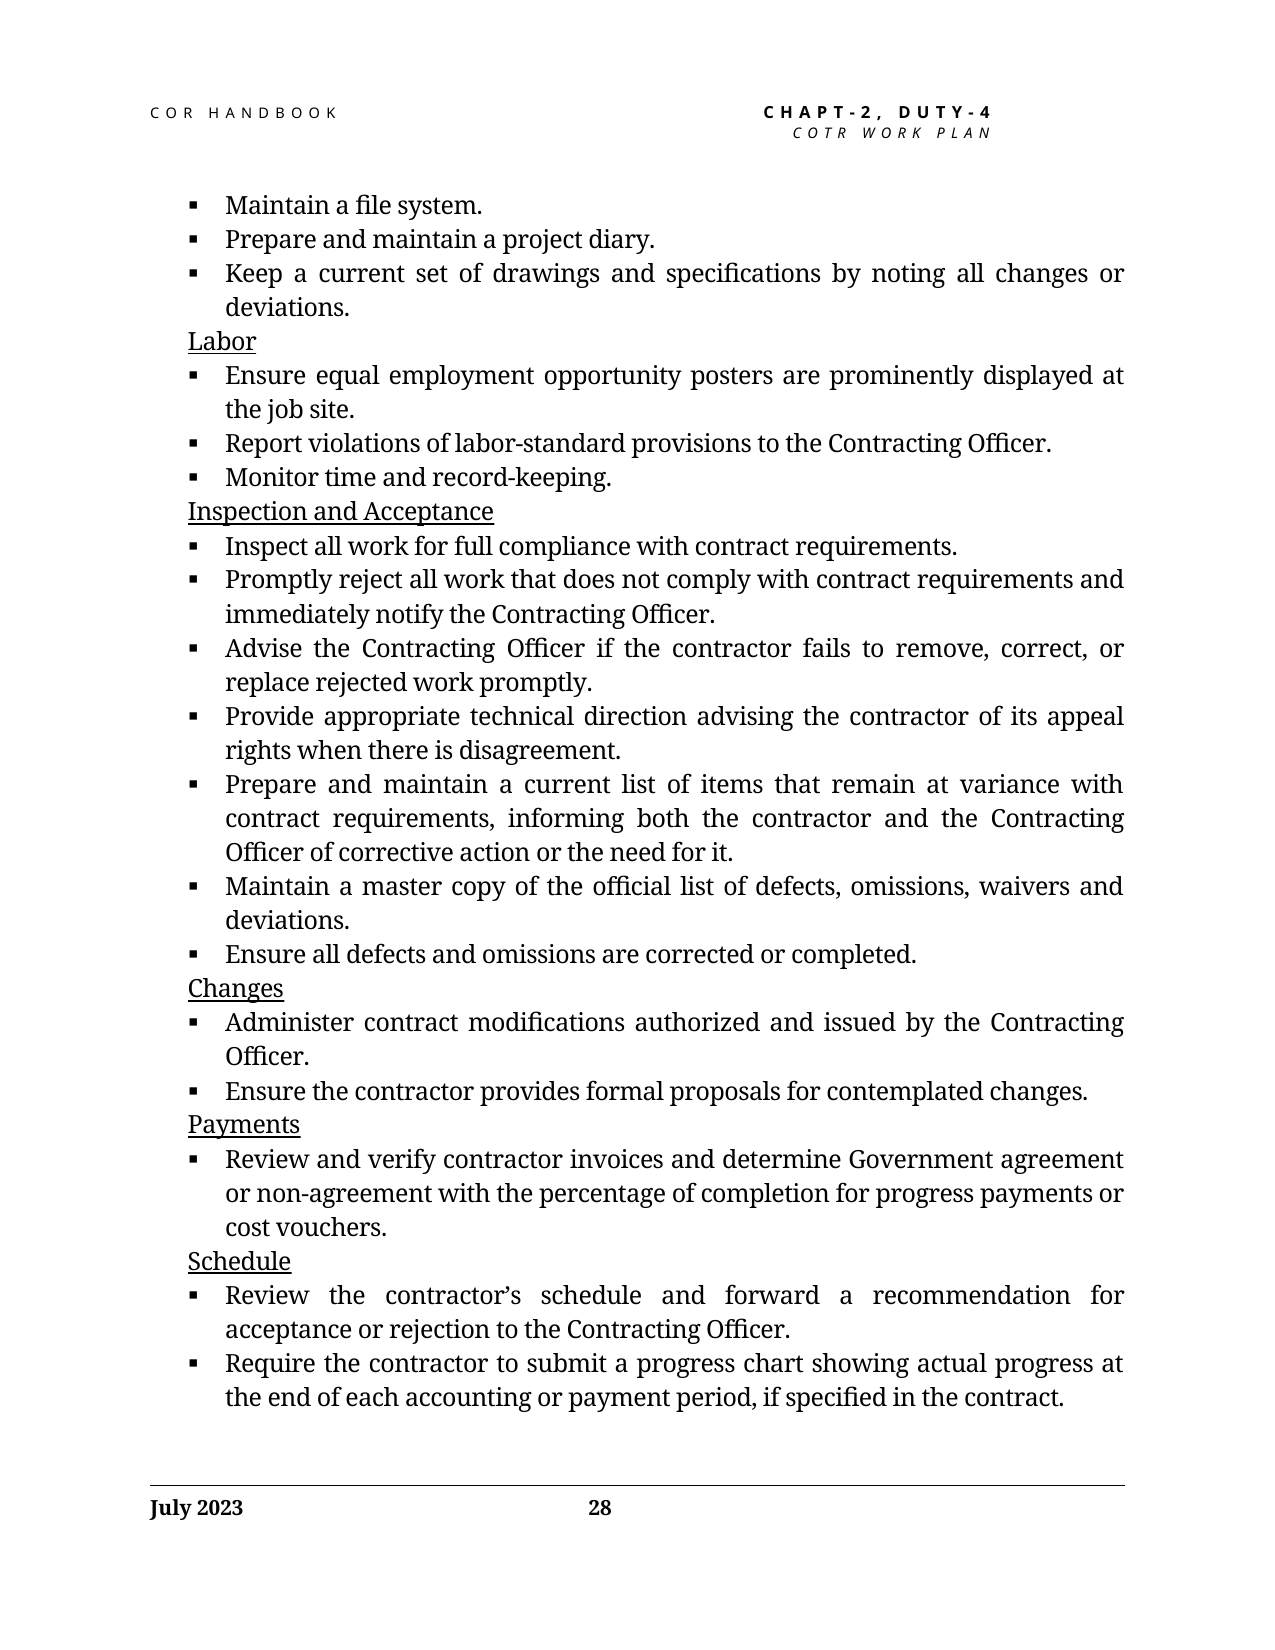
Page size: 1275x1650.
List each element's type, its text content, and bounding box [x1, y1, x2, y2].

list Promptly reject all work that does not comply with contract requirements and immediately notify the Contracting Officer. [187, 562, 1125, 630]
list Prepare and maintain a current list of items that remain at variance with contract requirements, informing both the contractor and the Contracting Officer of corrective action or the need for it. [187, 767, 1125, 869]
list Ensure all defects and omissions are corrected or completed. [187, 937, 1125, 971]
list Require the contractor to submit a progress chart showing actual progress at the end of each accounting or payment period, if specified in the contract. [187, 1346, 1125, 1414]
list Schedule [187, 1243, 1125, 1277]
list Keep a current set of drawings and specifications by noting all changes or deviations. [187, 256, 1125, 324]
list Maintain a master copy of the official list of defects, omissions, waivers and deviations. [187, 869, 1125, 937]
list Ensure equal employment opportunity posters are prominently displayed at the job site. [187, 358, 1125, 426]
list Review the contractor’s schedule and forward a recommendation for acceptance or rejection to the Contracting Officer. [187, 1277, 1125, 1346]
list Labor [187, 324, 1125, 358]
list Provide appropriate technical direction advising the contractor of its appeal rights when there is disagreement. [187, 698, 1125, 767]
list Prepare and maintain a project diary. [187, 222, 1125, 256]
list Inspection and Acceptance [187, 494, 1125, 528]
list Inspect all work for full compliance with contract requirements. [187, 528, 1125, 562]
list Changes [187, 971, 1125, 1005]
list Ensure the contractor provides formal proposals for contemplated changes. [187, 1073, 1125, 1107]
list Review and verify contractor invoices and determine Government agreement or non-agreement with the percentage of completion for progress payments or cost vouchers. [187, 1141, 1125, 1243]
list Monitor time and record-keeping. [187, 460, 1125, 494]
list Payments [187, 1107, 1125, 1141]
list Administer contract modifications authorized and issued by the Contracting Officer. [187, 1005, 1125, 1073]
list Maintain a file system. [187, 187, 1125, 222]
list Report violations of labor-standard provisions to the Contracting Officer. [187, 426, 1125, 460]
list Advise the Contracting Officer if the contractor fails to remove, correct, or replace rejected work promptly. [187, 630, 1125, 698]
